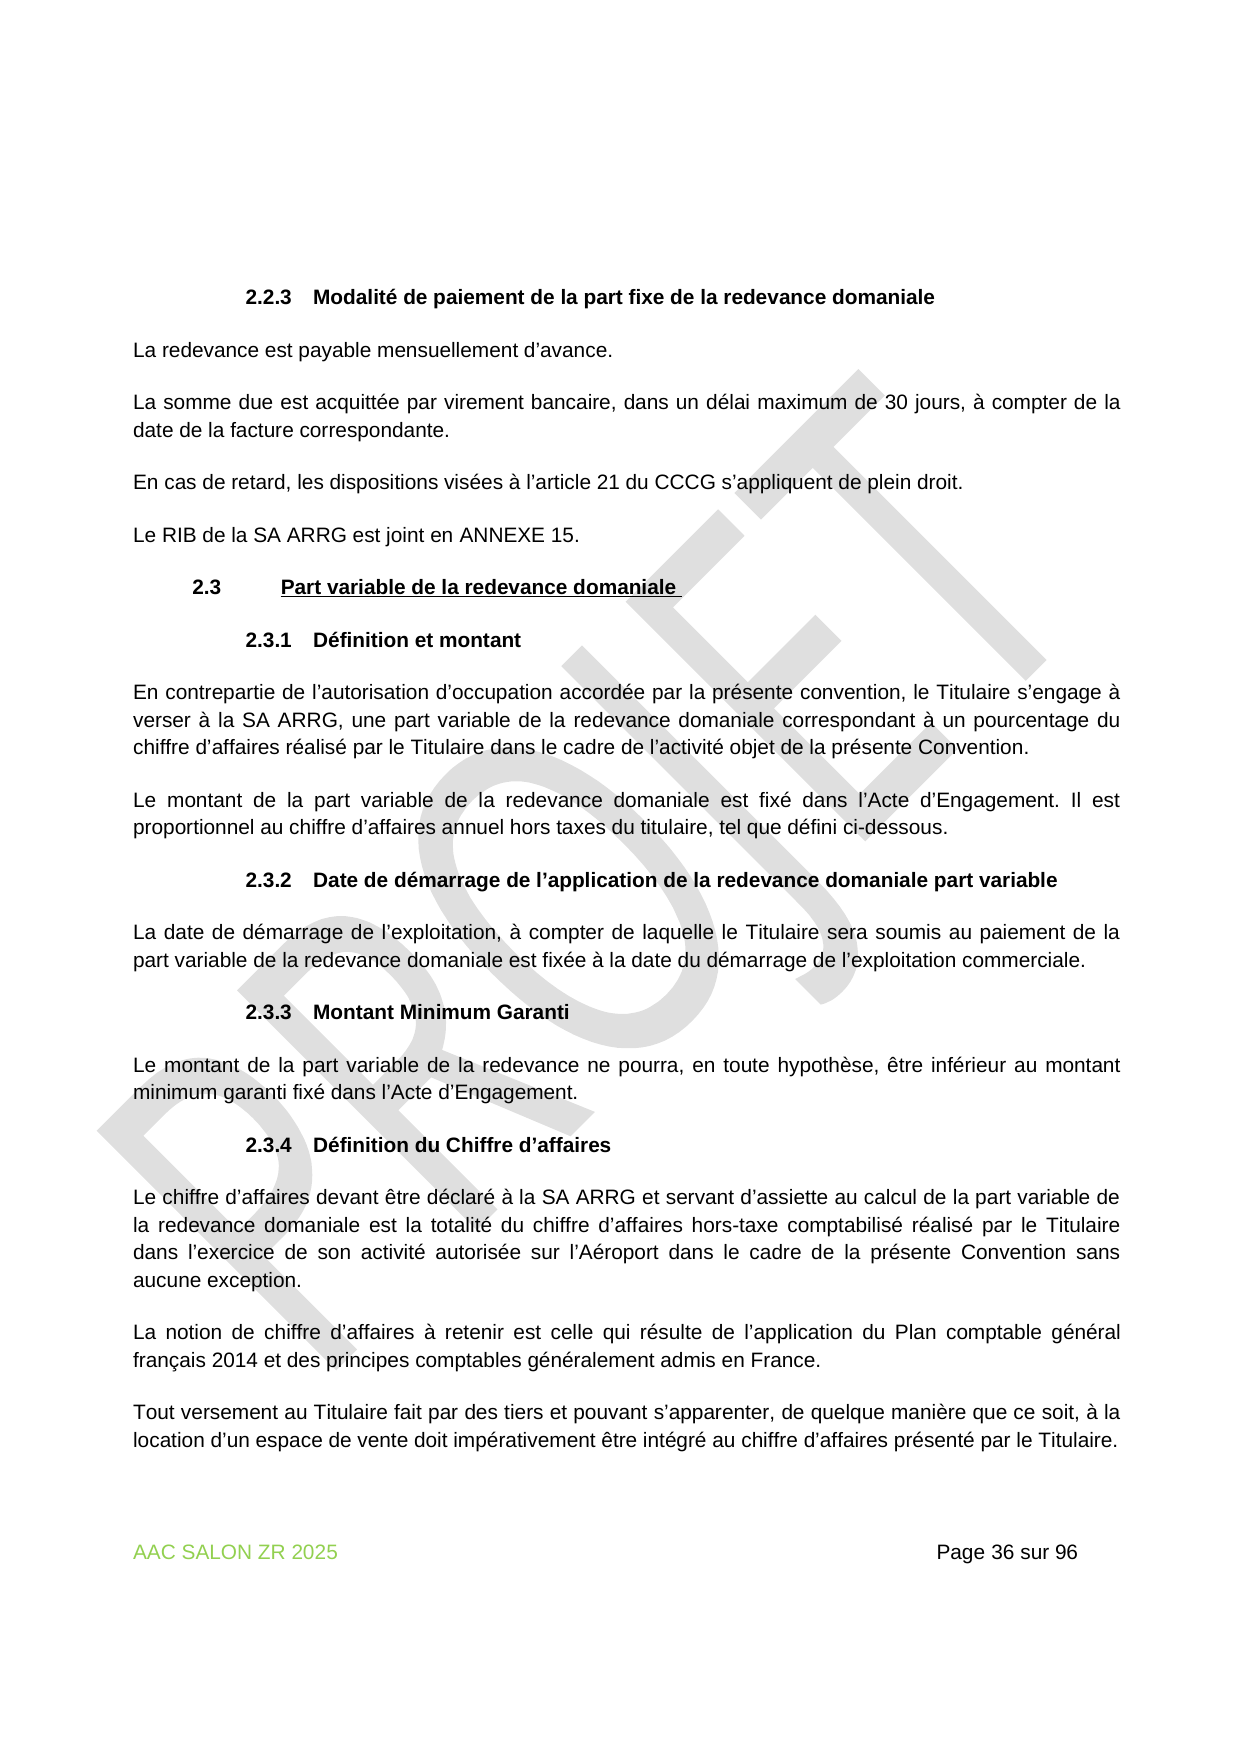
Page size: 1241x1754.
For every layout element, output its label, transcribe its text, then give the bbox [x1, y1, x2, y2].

text En cas de retard, les dispositions visées à l’article 21 du CCCG s’appliquent de plein droit. [133, 470, 1122, 494]
subtitle Modalité de paiement de la part fixe de la redevance domaniale [245, 285, 1122, 309]
text La date de démarrage de l’exploitation, à compter de laquelle le Titulaire sera soumis au paiement de la part variable de la redevance domaniale est fixée à la date du démarrage de l’exploitation commerciale. [133, 920, 1122, 971]
text La notion de chiffre d’affaires à retenir est celle qui résulte de l’application du Plan comptable général français 2014 et des principes comptables généralement admis en France. [133, 1320, 1122, 1371]
subtitle Montant Minimum Garanti [245, 1000, 1122, 1024]
text Le RIB de la SA ARRG est joint en ANNEXE 15. [133, 522, 1122, 546]
subtitle Définition du Chiffre d’affaires [245, 1132, 1122, 1156]
text Le montant de la part variable de la redevance domaniale est fixé dans l’Acte d’Engagement. Il est proportionnel au chiffre d’affaires annuel hors taxes du titulaire, tel que défini ci-dessous. [133, 787, 1122, 839]
subtitle Définition et montant [245, 627, 1122, 651]
text Le montant de la part variable de la redevance ne pourra, en toute hypothèse, être inférieur au montant minimum garanti fixé dans l’Acte d’Engagement. [133, 1052, 1122, 1104]
subtitle Date de démarrage de l’application de la redevance domaniale part variable [245, 867, 1122, 891]
text La redevance est payable mensuellement d’avance. [133, 337, 1122, 361]
text En contrepartie de l’autorisation d’occupation accordée par la présente convention, le Titulaire s’engage à verser à la SA ARRG, une part variable de la redevance domaniale correspondant à un pourcentage du chiffre d’affaires réalisé par le Titulaire dans le cadre de l’activité objet de la présente Convention. [133, 680, 1122, 759]
subtitle Part variable de la redevance domaniale [192, 575, 1122, 599]
text Tout versement au Titulaire fait par des tiers et pouvant s’apparenter, de quelque manière que ce soit, à la location d’un espace de vente doit impérativement être intégré au chiffre d’affaires présenté par le Titulaire. [133, 1400, 1122, 1451]
text La somme due est acquittée par virement bancaire, dans un délai maximum de 30 jours, à compter de la date de la facture correspondante. [133, 390, 1122, 441]
text Le chiffre d’affaires devant être déclaré à la SA ARRG et servant d’assiette au calcul de la part variable de la redevance domaniale est la totalité du chiffre d’affaires hors-taxe comptabilisé réalisé par le Titulaire dans l’exercice de son activité autorisée sur l’Aéroport dans le cadre de la présente Convention sans aucune exception. [133, 1185, 1122, 1291]
